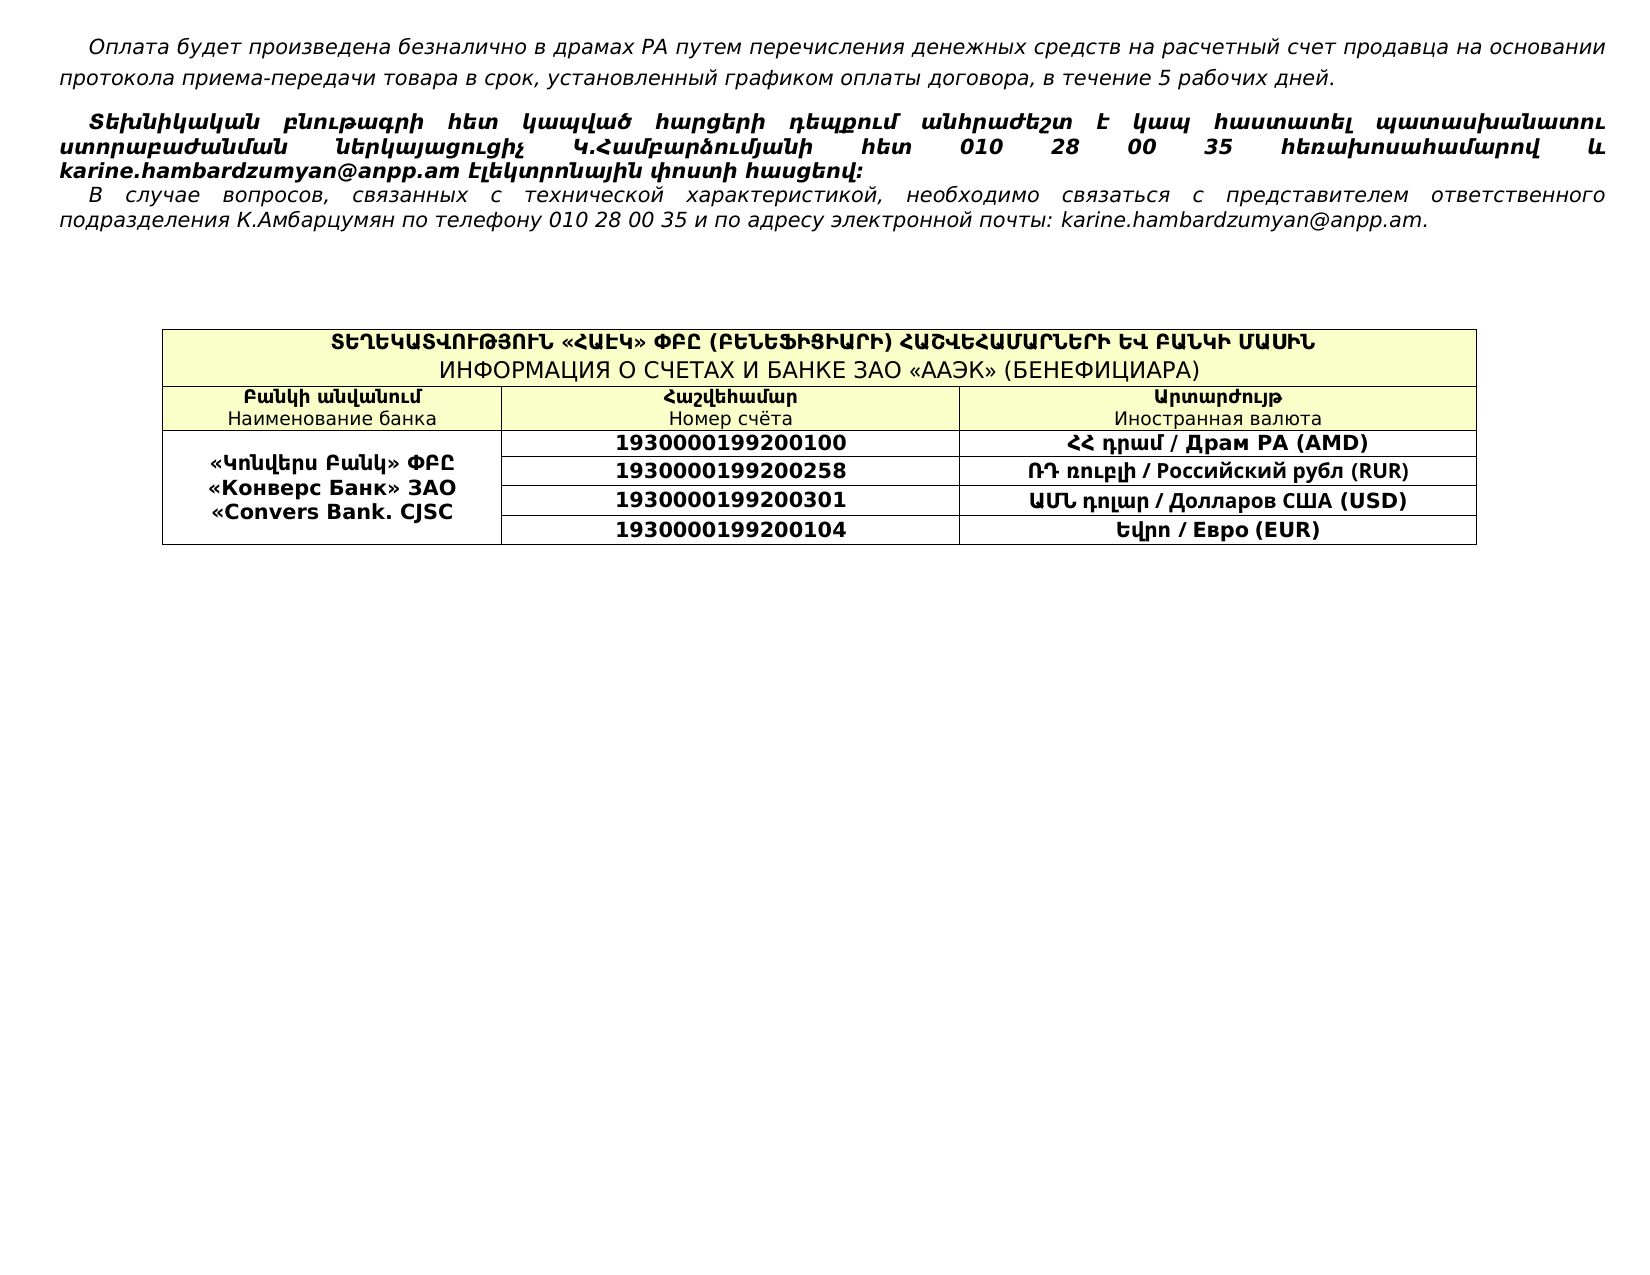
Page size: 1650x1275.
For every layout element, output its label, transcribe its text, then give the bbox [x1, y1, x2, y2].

table_cell ՀՀ դրամ / Драм РА (AMD) [960, 431, 1476, 456]
table_cell ՌԴ ռուբլի / Российский рубл (RUR) [960, 457, 1476, 485]
list Տեխնիկական բնութագրի հետ կապված հարցերի դեպքում անհրաժեշտ է կապ հաստատել պատասխանատու ստորաբաժանման ներկայացուցիչ Կ.Համբարձումյանի հետ 010 28 00 35 հեռախոսահամարով և karine.hambardzumyan@anpp.am էլեկտրոնային փոստի հասցեով: [59, 111, 1609, 183]
table_cell 1930000199200100 [502, 431, 959, 456]
table_cell ԱՄՆ դոլար / Долларов США (USD) [960, 486, 1476, 514]
table_cell Արտարժույթ Иностранная валюта [960, 387, 1476, 430]
text В случае вопросов, связанных с технической характеристикой, необходимо связаться с представителем ответственного подразделения К.Амбарцумян по телефону 010 28 00 35 и по адресу электронной почты: karine.hambardzumyan@anpp.am. [59, 183, 1609, 232]
table_cell Եվրո / Евро (EUR) [960, 516, 1476, 544]
table_cell 1930000199200301 [502, 486, 959, 514]
text Оплата будет произведена безналично в драмах РА путем перечисления денежных средств на расчетный счет продавца на основании протокола приема-передачи товара в срок, установленный графиком оплаты договора, в течение 5 рабочих дней. [59, 35, 1609, 92]
table_cell «Կոնվերս Բանկ» ՓԲԸ «Конверс Банк» ЗАО «Convers Bank. CJSC [163, 431, 501, 544]
table_cell Բանկի անվանում Наименование банка [163, 387, 501, 430]
table_cell 1930000199200104 [502, 516, 959, 544]
table_header ՏԵՂԵԿԱՏՎՈՒԹՅՈՒՆ «ՀԱԷԿ» ՓԲԸ (ԲԵՆԵՖԻՑԻԱՐԻ) ՀԱՇՎԵՀԱՄԱՐՆԵՐԻ ԵՎ ԲԱՆԿԻ ՄԱՍԻՆ ИНФОРМАЦИЯ О СЧЕТАХ И БАНКЕ ЗАО «ААЭК» (БЕНЕФИЦИАРА) [163, 330, 1476, 386]
table_cell 1930000199200258 [502, 457, 959, 485]
table_cell Հաշվեհամար Номер счёта [502, 387, 959, 430]
